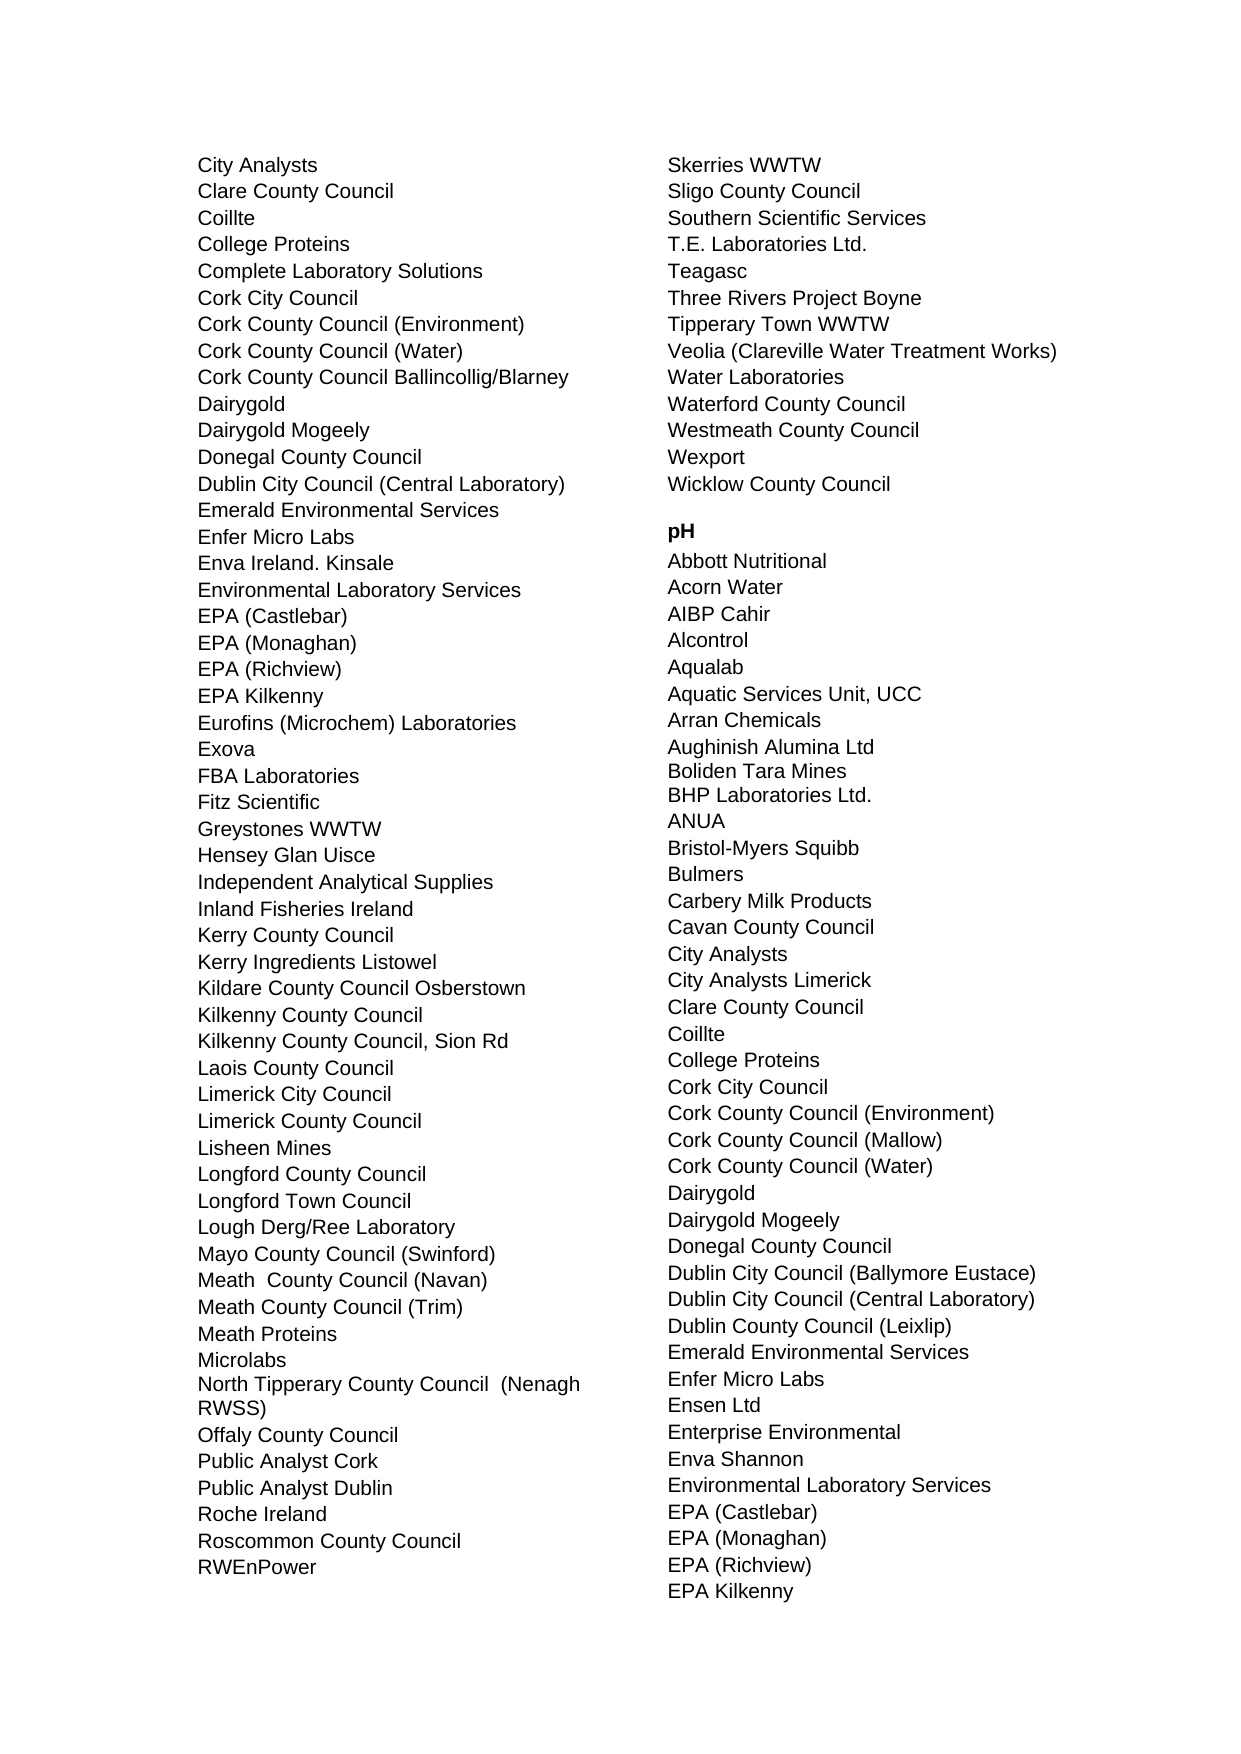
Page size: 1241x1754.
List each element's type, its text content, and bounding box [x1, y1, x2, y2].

table_cell Cavan County Council [656, 913, 1125, 939]
table_cell Independent Analytical Supplies [186, 867, 620, 894]
table_cell North Tipperary County Council (Nenagh RWSS) [186, 1372, 620, 1420]
table_cell Cork County Council (Environment) [656, 1099, 1125, 1125]
table_cell Roche Ireland [186, 1500, 620, 1526]
table_cell Bulmers [656, 860, 1125, 886]
table_cell Environmental Laboratory Services [186, 575, 620, 602]
table_cell Exova [186, 734, 620, 761]
table_cell Kerry Ingredients Listowel [186, 947, 620, 973]
table_cell Offaly County Council [186, 1420, 620, 1446]
table_cell Emerald Environmental Services [186, 495, 620, 522]
table_cell Tipperary Town WWTW [656, 309, 1125, 336]
table_cell Meath Proteins [186, 1319, 620, 1345]
table_cell Donegal County Council [656, 1231, 1125, 1258]
table_cell Veolia (Clareville Water Treatment Works) [656, 336, 1125, 362]
table_cell Aughinish Alumina Ltd [656, 732, 1125, 758]
table_cell Teagasc [656, 256, 1125, 283]
table_cell Lough Derg/Ree Laboratory [186, 1213, 620, 1239]
table_cell ANUA [656, 806, 1125, 833]
table_cell Dublin City Council (Ballymore Eustace) [656, 1258, 1125, 1284]
table_cell Three Rivers Project Boyne [656, 283, 1125, 309]
table_cell Longford County Council [186, 1159, 620, 1186]
table_cell Cork County Council (Water) [186, 336, 620, 362]
table_cell City Analysts [656, 939, 1125, 966]
table_cell Coillte [656, 1019, 1125, 1045]
table_cell Enva Shannon [656, 1444, 1125, 1470]
table_cell Acorn Water [656, 573, 1125, 599]
table_cell EPA (Richview) [656, 1550, 1125, 1577]
table_cell Cork County Council (Environment) [186, 309, 620, 336]
table_cell EPA (Monaghan) [656, 1524, 1125, 1550]
table_cell EPA Kilkenny [656, 1577, 1125, 1603]
table_cell Limerick City Council [186, 1080, 620, 1106]
table_cell City Analysts Limerick [656, 966, 1125, 992]
table_cell Dairygold Mogeely [656, 1205, 1125, 1231]
table_cell Clare County Council [186, 177, 620, 203]
table_cell EPA (Richview) [186, 655, 620, 681]
table_cell College Proteins [186, 230, 620, 256]
table_cell Kerry County Council [186, 920, 620, 947]
table_cell Enfer Micro Labs [656, 1364, 1125, 1391]
table_cell Public Analyst Dublin [186, 1473, 620, 1499]
table_cell Sligo County Council [656, 177, 1125, 203]
table_cell Roscommon County Council [186, 1526, 620, 1553]
table_cell College Proteins [656, 1045, 1125, 1072]
table_cell Clare County Council [656, 992, 1125, 1019]
table_cell Kildare County Council Osberstown [186, 974, 620, 1000]
table_cell Cork County Council (Water) [656, 1152, 1125, 1178]
table_cell Bristol-Myers Squibb [656, 833, 1125, 859]
table_cell Enfer Micro Labs [186, 522, 620, 548]
table_cell Complete Laboratory Solutions [186, 256, 620, 283]
table_cell Mayo County Council (Swinford) [186, 1239, 620, 1266]
table_cell Boliden Tara Mines BHP Laboratories Ltd. [656, 759, 1125, 806]
table_cell Cork County Council Ballincollig/Blarney [186, 363, 620, 389]
table_cell Cork City Council [656, 1072, 1125, 1098]
table_cell Cork County Council (Mallow) [656, 1125, 1125, 1152]
table_cell Meath County Council (Navan) [186, 1266, 620, 1292]
table_cell Dublin City Council (Central Laboratory) [656, 1285, 1125, 1311]
table_cell Dairygold [186, 389, 620, 416]
table_cell EPA (Castlebar) [656, 1497, 1125, 1523]
table_cell Limerick County Council [186, 1106, 620, 1133]
table_cell Dublin City Council (Central Laboratory) [186, 469, 620, 495]
table_cell Kilkenny County Council [186, 1000, 620, 1027]
table_cell Water Laboratories [656, 363, 1125, 389]
table_cell Fitz Scientific [186, 788, 620, 814]
table_cell Skerries WWTW [656, 150, 1125, 177]
table_cell Meath County Council (Trim) [186, 1292, 620, 1319]
table_cell Ensen Ltd [656, 1391, 1125, 1417]
table_cell Greystones WWTW [186, 814, 620, 841]
table_cell Wicklow County Council [656, 469, 1125, 495]
table_cell T.E. Laboratories Ltd. [656, 230, 1125, 256]
table_header pH [656, 519, 1125, 546]
table_cell Coillte [186, 203, 620, 230]
table_cell Enva Ireland. Kinsale [186, 549, 620, 575]
table_cell Kilkenny County Council, Sion Rd [186, 1027, 620, 1053]
table_cell Arran Chemicals [656, 705, 1125, 732]
table_cell EPA (Monaghan) [186, 628, 620, 655]
table_cell Enterprise Environmental [656, 1417, 1125, 1444]
table_cell Westmeath County Council [656, 416, 1125, 442]
table_cell Dublin County Council (Leixlip) [656, 1311, 1125, 1338]
table_cell Inland Fisheries Ireland [186, 894, 620, 920]
table_cell Environmental Laboratory Services [656, 1470, 1125, 1497]
table_cell FBA Laboratories [186, 761, 620, 787]
table_cell Hensey Glan Uisce [186, 841, 620, 867]
table_cell Southern Scientific Services [656, 203, 1125, 230]
table_cell Cork City Council [186, 283, 620, 309]
table_cell Emerald Environmental Services [656, 1338, 1125, 1364]
table_cell EPA (Castlebar) [186, 602, 620, 628]
table_cell City Analysts [186, 150, 620, 177]
table_cell Eurofins (Microchem) Laboratories [186, 708, 620, 734]
table_cell Carbery Milk Products [656, 886, 1125, 913]
table_cell Wexport [656, 442, 1125, 469]
table_cell Waterford County Council [656, 389, 1125, 416]
table_cell Alcontrol [656, 626, 1125, 652]
table_cell Aquatic Services Unit, UCC [656, 679, 1125, 705]
table_cell AIBP Cahir [656, 599, 1125, 626]
table_cell RWEnPower [186, 1553, 620, 1579]
table_cell Abbott Nutritional [656, 546, 1125, 572]
table_cell Microlabs [186, 1345, 620, 1372]
table_cell Longford Town Council [186, 1186, 620, 1212]
table_cell Dairygold Mogeely [186, 416, 620, 442]
table_cell Donegal County Council [186, 442, 620, 469]
table_cell Lisheen Mines [186, 1133, 620, 1159]
table_cell EPA Kilkenny [186, 681, 620, 708]
table_cell Public Analyst Cork [186, 1446, 620, 1473]
table_cell Aqualab [656, 652, 1125, 679]
table_cell Dairygold [656, 1178, 1125, 1205]
table_cell Laois County Council [186, 1053, 620, 1080]
